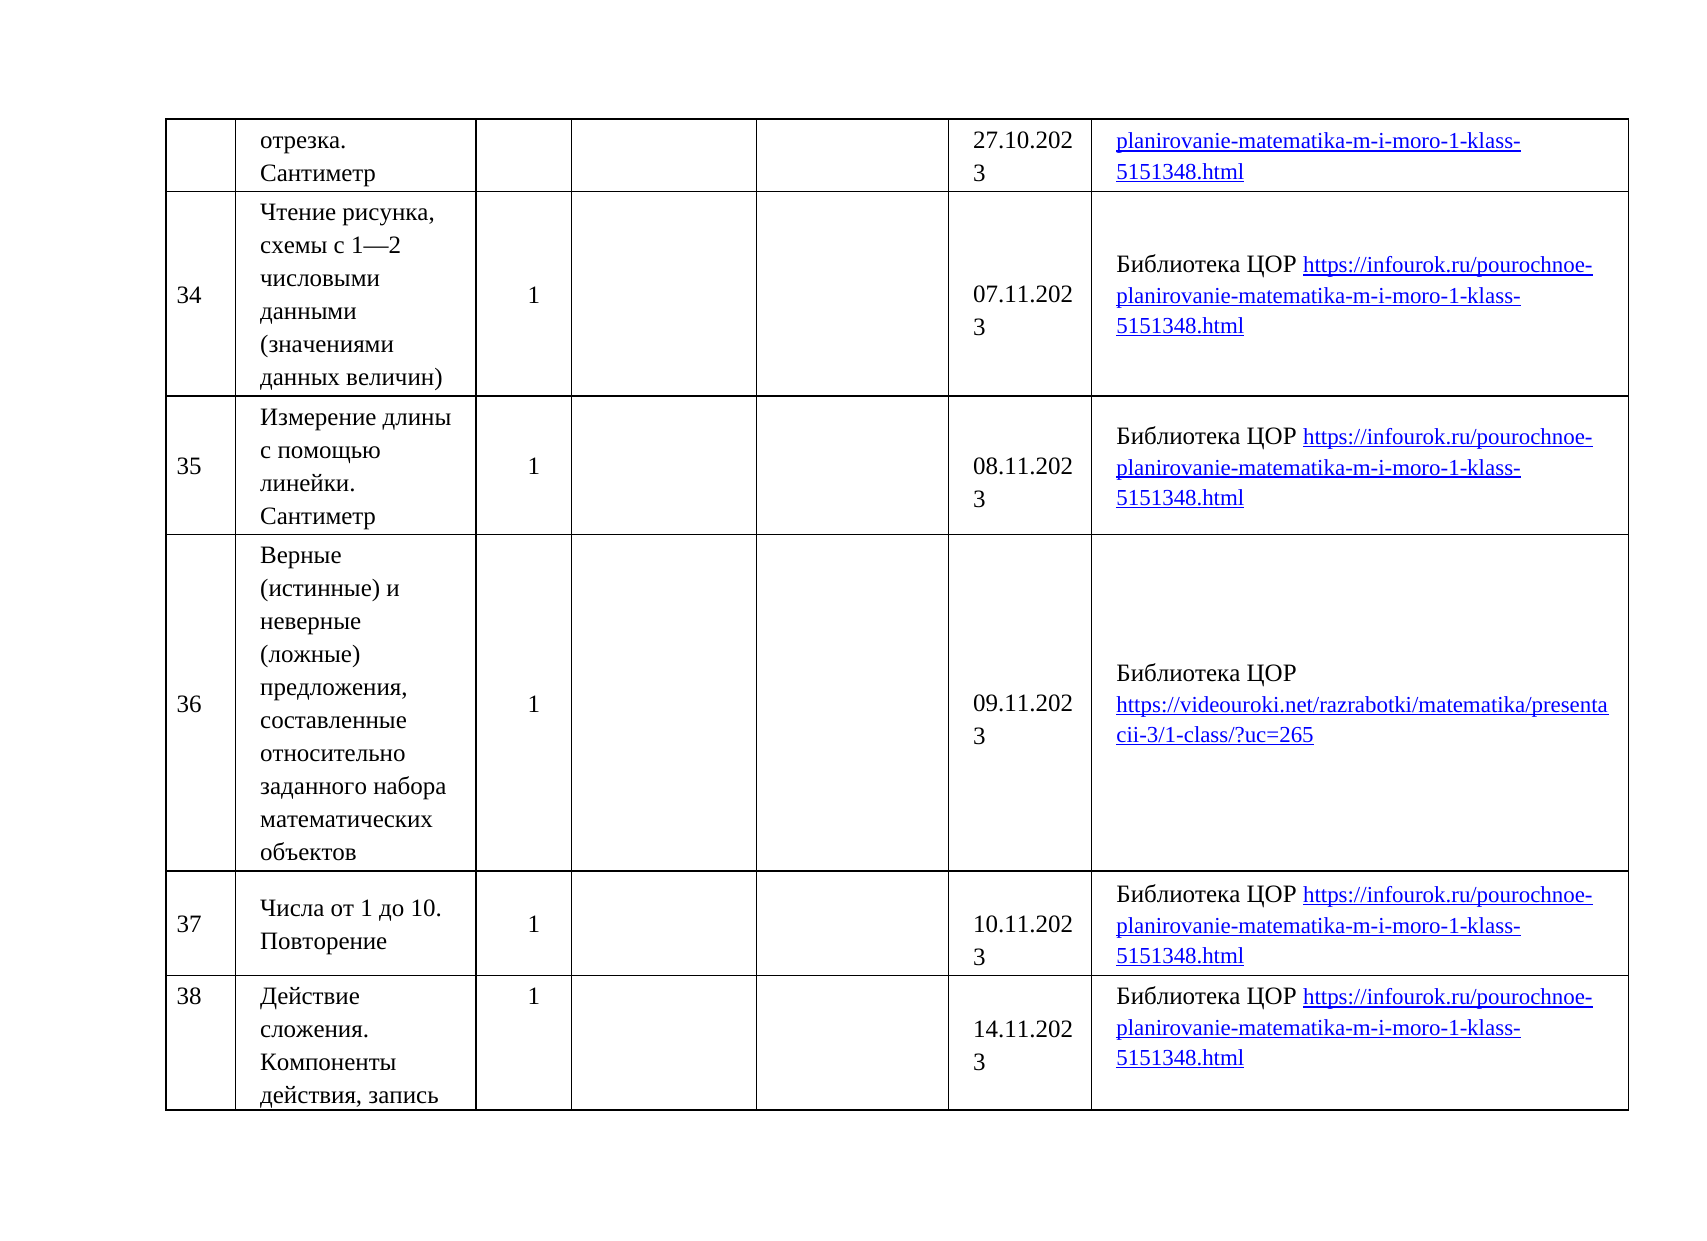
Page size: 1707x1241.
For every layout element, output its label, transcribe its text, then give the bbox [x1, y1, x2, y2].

table_cell 1 [477, 535, 571, 870]
table_cell 1 [477, 872, 571, 975]
table_cell [757, 120, 948, 191]
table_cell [1092, 976, 1628, 1109]
table_cell 10.11.2023 [949, 872, 1091, 975]
table_cell 08.11.2023 [949, 397, 1091, 533]
table_cell [572, 397, 756, 533]
table_cell 1 [477, 976, 571, 1109]
table_cell 1 [477, 397, 571, 533]
table_cell [757, 397, 948, 533]
table_cell 27.10.2023 [949, 120, 1091, 191]
table_cell Библиотека ЦОР https://infourok.ru/pourochnoe-planirovanie-matematika-m-i-moro-1-klass-5151348.html [1092, 397, 1628, 533]
table_cell Библиотека ЦОР https://infourok.ru/pourochnoe-planirovanie-matematika-m-i-moro-1-klass-5151348.html [1092, 872, 1628, 975]
table_cell Числа от 1 до 10. Повторение [236, 872, 475, 975]
table_cell 07.11.2023 [949, 192, 1091, 395]
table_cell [236, 120, 475, 191]
table_cell Библиотека ЦОР https://videouroki.net/razrabotki/matematika/presentacii-3/1-class/?uc=265 [1092, 535, 1628, 870]
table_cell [236, 976, 475, 1109]
table_cell [757, 192, 948, 395]
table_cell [1092, 192, 1628, 395]
table_cell 09.11.2023 [949, 535, 1091, 870]
table_cell 36 [167, 535, 235, 870]
table_cell 14.11.2023 [949, 976, 1091, 1109]
table_cell [757, 976, 948, 1109]
table_cell [757, 872, 948, 975]
table_cell 1 [477, 192, 571, 395]
table_cell 37 [167, 872, 235, 975]
table_cell [572, 976, 756, 1109]
table_cell Чтение рисунка, схемы с 1—2 числовыми данными (значениями данных величин) [236, 192, 475, 395]
table_cell Верные (истинные) и неверные (ложные) предложения, составленные относительно заданного набора математических объектов [236, 535, 475, 870]
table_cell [1092, 120, 1628, 191]
table_cell 34 [167, 192, 235, 395]
table_cell 1 [477, 120, 571, 191]
table_cell [572, 872, 756, 975]
table_cell 35 [167, 397, 235, 533]
table_cell 33 [167, 120, 235, 191]
table_cell [757, 535, 948, 870]
table_cell 38 [167, 976, 235, 1109]
table_cell Измерение длины с помощью линейки. Сантиметр [236, 397, 475, 533]
table_cell [572, 120, 756, 191]
table_cell [572, 192, 756, 395]
table_cell [572, 535, 756, 870]
